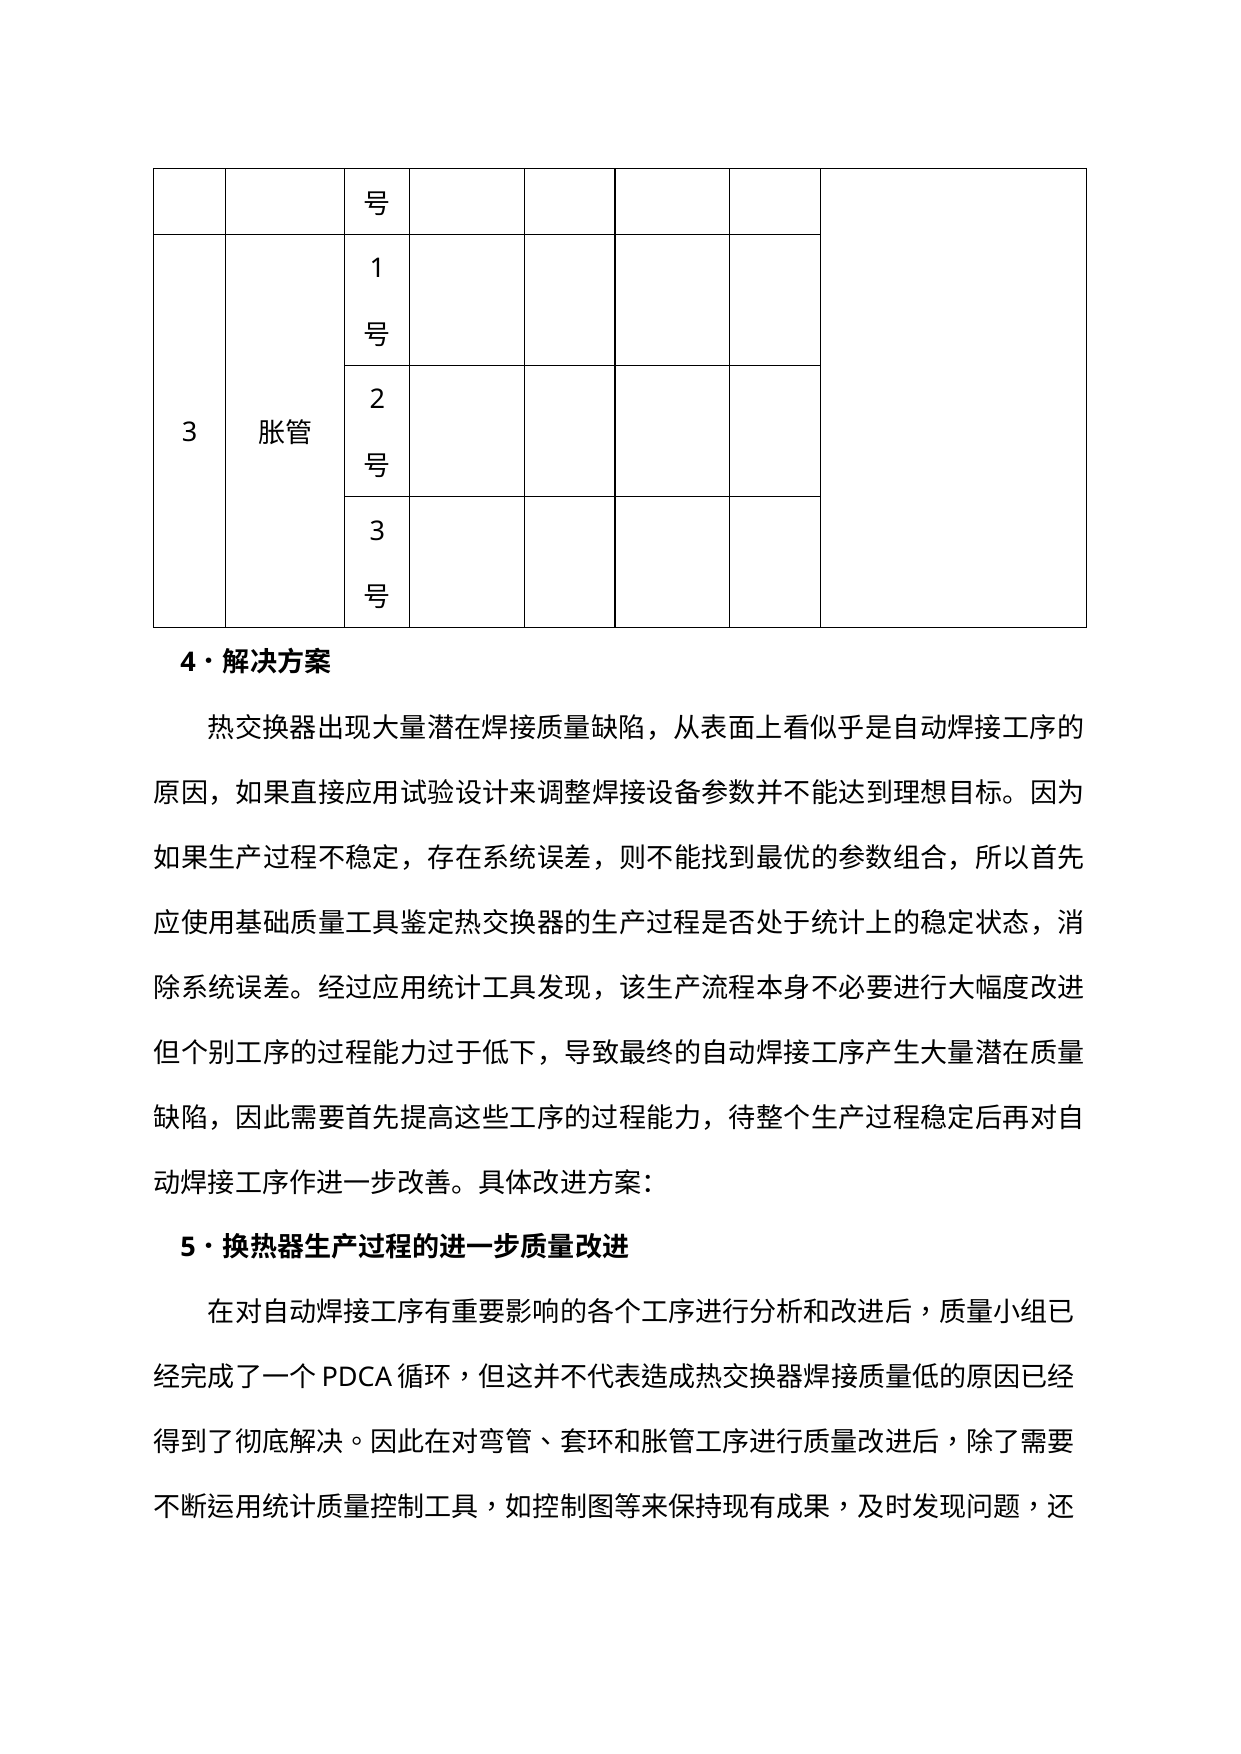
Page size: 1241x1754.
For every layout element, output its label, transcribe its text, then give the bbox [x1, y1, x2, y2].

text 热交换器出现大量潜在焊接质量缺陷，从表面上看似乎是自动焊接工序的原因，如果直接应用试验设计来调整焊接设备参数并不能达到理想目标。因为如果生产过程不稳定，存在系统误差，则不能找到最优的参数组合，所以首先应使用基础质量工具鉴定热交换器的生产过程是否处于统计上的稳定状态，消除系统误差。经过应用统计工具发现，该生产流程本身不必要进行大幅度改进，但个别工序的过程能力过于低下，导致最终的自动焊接工序产生大量潜在质量缺陷，因此需要首先提高这些工序的过程能力，待整个生产过程稳定后再对自动焊接工序作进一步改善。具体改进方案： [153, 693, 1087, 1213]
table_cell [410, 235, 524, 365]
table_cell [730, 235, 820, 365]
table_cell 2号 [345, 366, 409, 496]
table_cell 胀管 [226, 235, 344, 627]
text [153, 1278, 1087, 1538]
table_cell [730, 169, 820, 234]
table_cell [616, 366, 729, 496]
table_cell [730, 497, 820, 627]
table_cell 2号 [345, 169, 409, 234]
table_cell [410, 497, 524, 627]
table_cell [525, 169, 614, 234]
text 4．解决方案 [153, 628, 1087, 693]
table_cell 3 [154, 235, 225, 627]
table_cell [410, 169, 524, 234]
text 5．换热器生产过程的进一步质量改进 [153, 1213, 1087, 1278]
table_cell [525, 366, 614, 496]
table_cell [525, 497, 614, 627]
table_cell [616, 235, 729, 365]
table_cell [525, 235, 614, 365]
table_cell [616, 169, 729, 234]
table_cell [616, 497, 729, 627]
table_cell [730, 366, 820, 496]
table_cell 3号 [345, 497, 409, 627]
table_cell 1号 [345, 235, 409, 365]
table_cell [410, 366, 524, 496]
